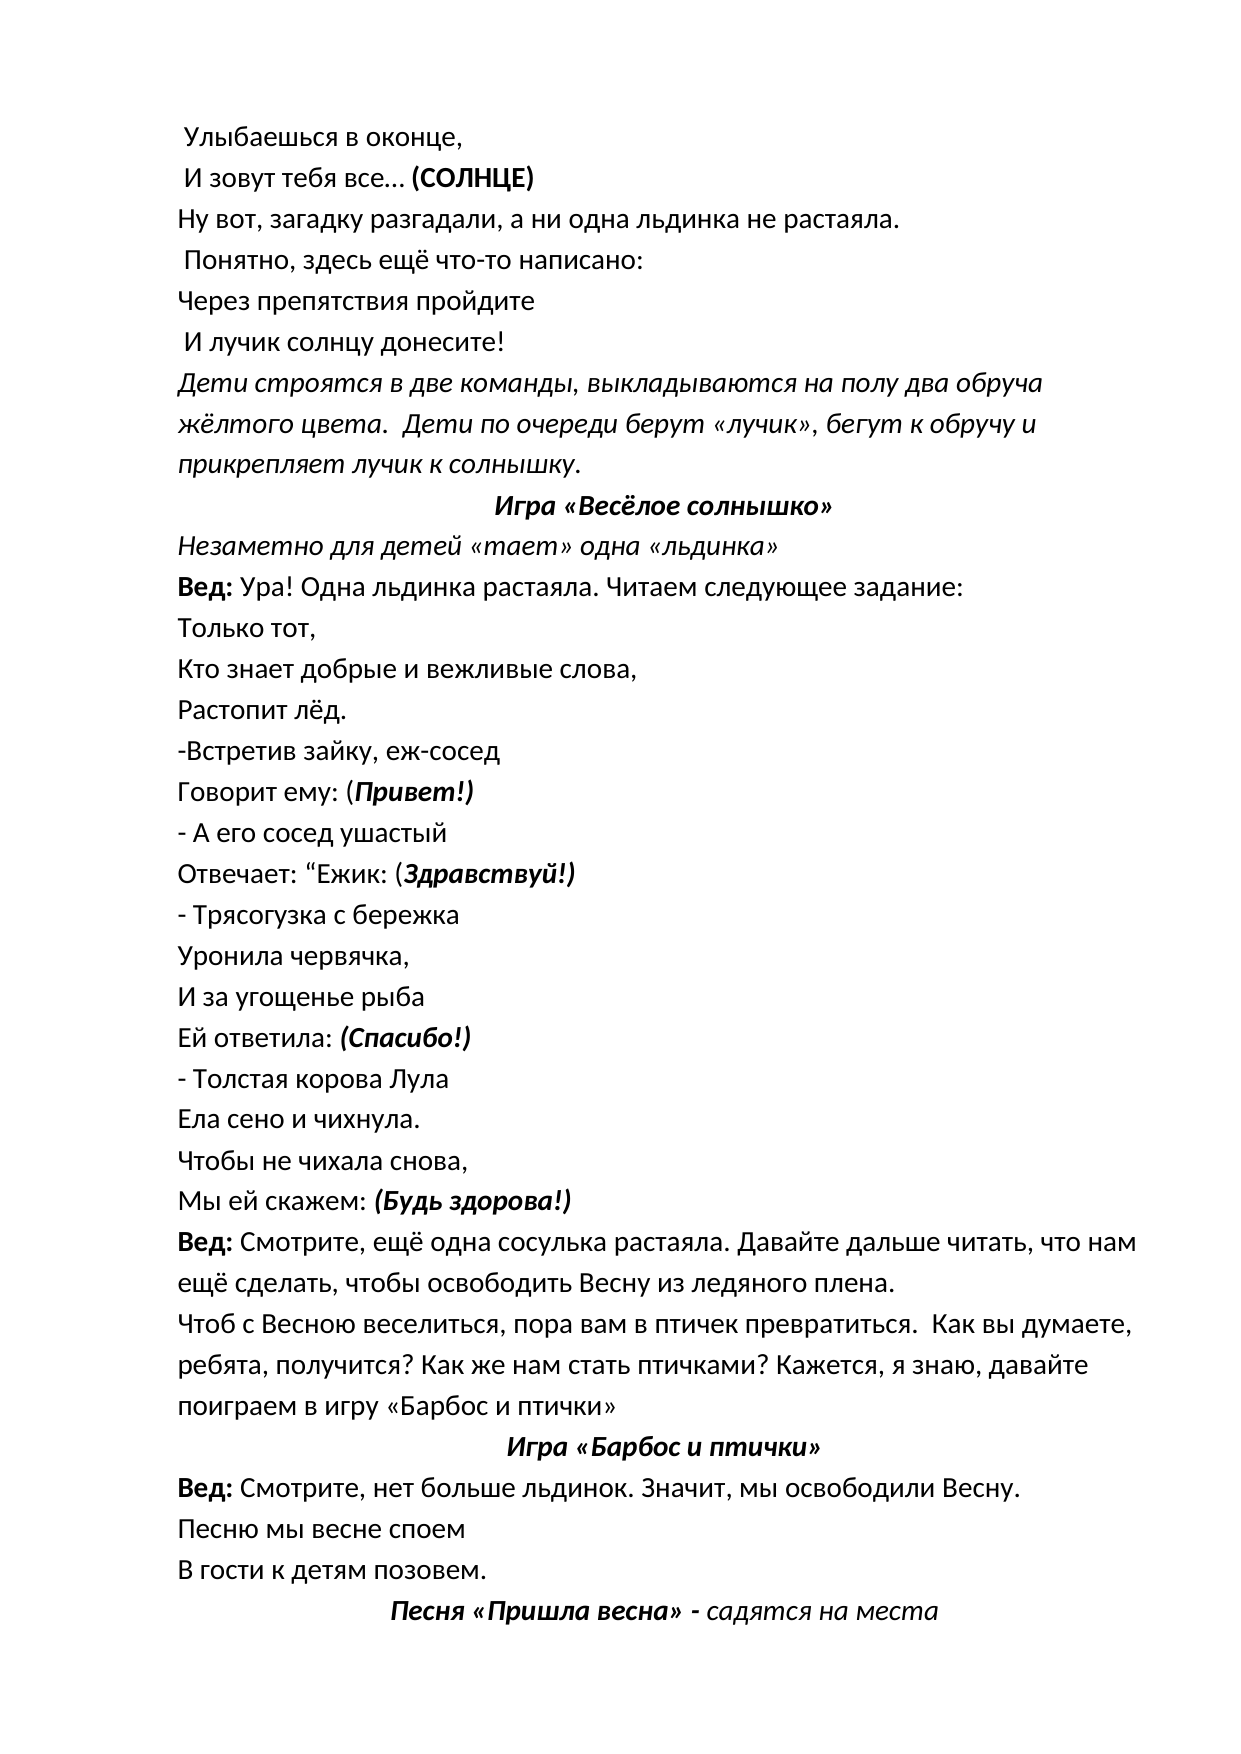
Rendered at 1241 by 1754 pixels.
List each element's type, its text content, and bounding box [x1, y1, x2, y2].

text - Трясогузка с бережка [177, 896, 1152, 932]
text Ну вот, загадку разгадали, а ни одна льдинка не растаяла. [177, 200, 1152, 236]
text -Встретив зайку, еж-сосед [177, 732, 1152, 768]
text Ела сено и чихнула. [177, 1101, 1152, 1136]
text Песня «Пришла весна» - садятся на места [177, 1592, 1152, 1627]
text Говорит ему: (Привет!) [177, 773, 1152, 809]
text Игра «Весёлое солнышко» [177, 487, 1152, 522]
text Незаметно для детей «тает» одна «льдинка» [177, 527, 1152, 563]
text И лучик солнцу донесите! [177, 323, 1152, 358]
text - Толстая корова Лула [177, 1060, 1152, 1095]
text Мы ей скажем: (Будь здорова!) [177, 1182, 1152, 1218]
text Песню мы весне споем [177, 1510, 1152, 1546]
text прикрепляет лучик к солнышку. [177, 446, 1152, 481]
text Ей ответила: (Спасибо!) [177, 1019, 1152, 1054]
text Игра «Барбос и птички» [177, 1428, 1152, 1464]
text Вед: Смотрите, нет больше льдинок. Значит, мы освободили Весну. [177, 1469, 1152, 1505]
text Улыбаешься в оконце, [177, 118, 1152, 154]
text Отвечает: “Ежик: (Здравствуй!) [177, 855, 1152, 891]
text Уронила червячка, [177, 937, 1152, 972]
text И зовут тебя все… (СОЛНЦЕ) [177, 159, 1152, 195]
text Только тот, [177, 609, 1152, 645]
text Через препятствия пройдите [177, 282, 1152, 317]
text - А его сосед ушастый [177, 814, 1152, 850]
text Дети строятся в две команды, выкладываются на полу два обруча жёлтого цвета. Дети по очереди берут «лучик», бегут к обручу и [177, 364, 1152, 440]
text Вед: Смотрите, ещё одна сосулька растаяла. Давайте дальше читать, что нам ещё сделать, чтобы освободить Весну из ледяного плена. [177, 1223, 1152, 1300]
text Чтобы не чихала снова, [177, 1142, 1152, 1177]
text И за угощенье рыба [177, 978, 1152, 1013]
text Чтоб с Весною веселиться, пора вам в птичек превратиться. Как вы думаете, ребята, получится? Как же нам стать птичками? Кажется, я знаю, давайте поиграем в игру «Барбос и птички» [177, 1305, 1152, 1423]
text Растопит лёд. [177, 691, 1152, 727]
text Кто знает добрые и вежливые слова, [177, 650, 1152, 686]
text Вед: Ура! Одна льдинка растаяла. Читаем следующее задание: [177, 568, 1152, 604]
text В гости к детям позовем. [177, 1551, 1152, 1587]
text Понятно, здесь ещё что-то написано: [177, 241, 1152, 277]
